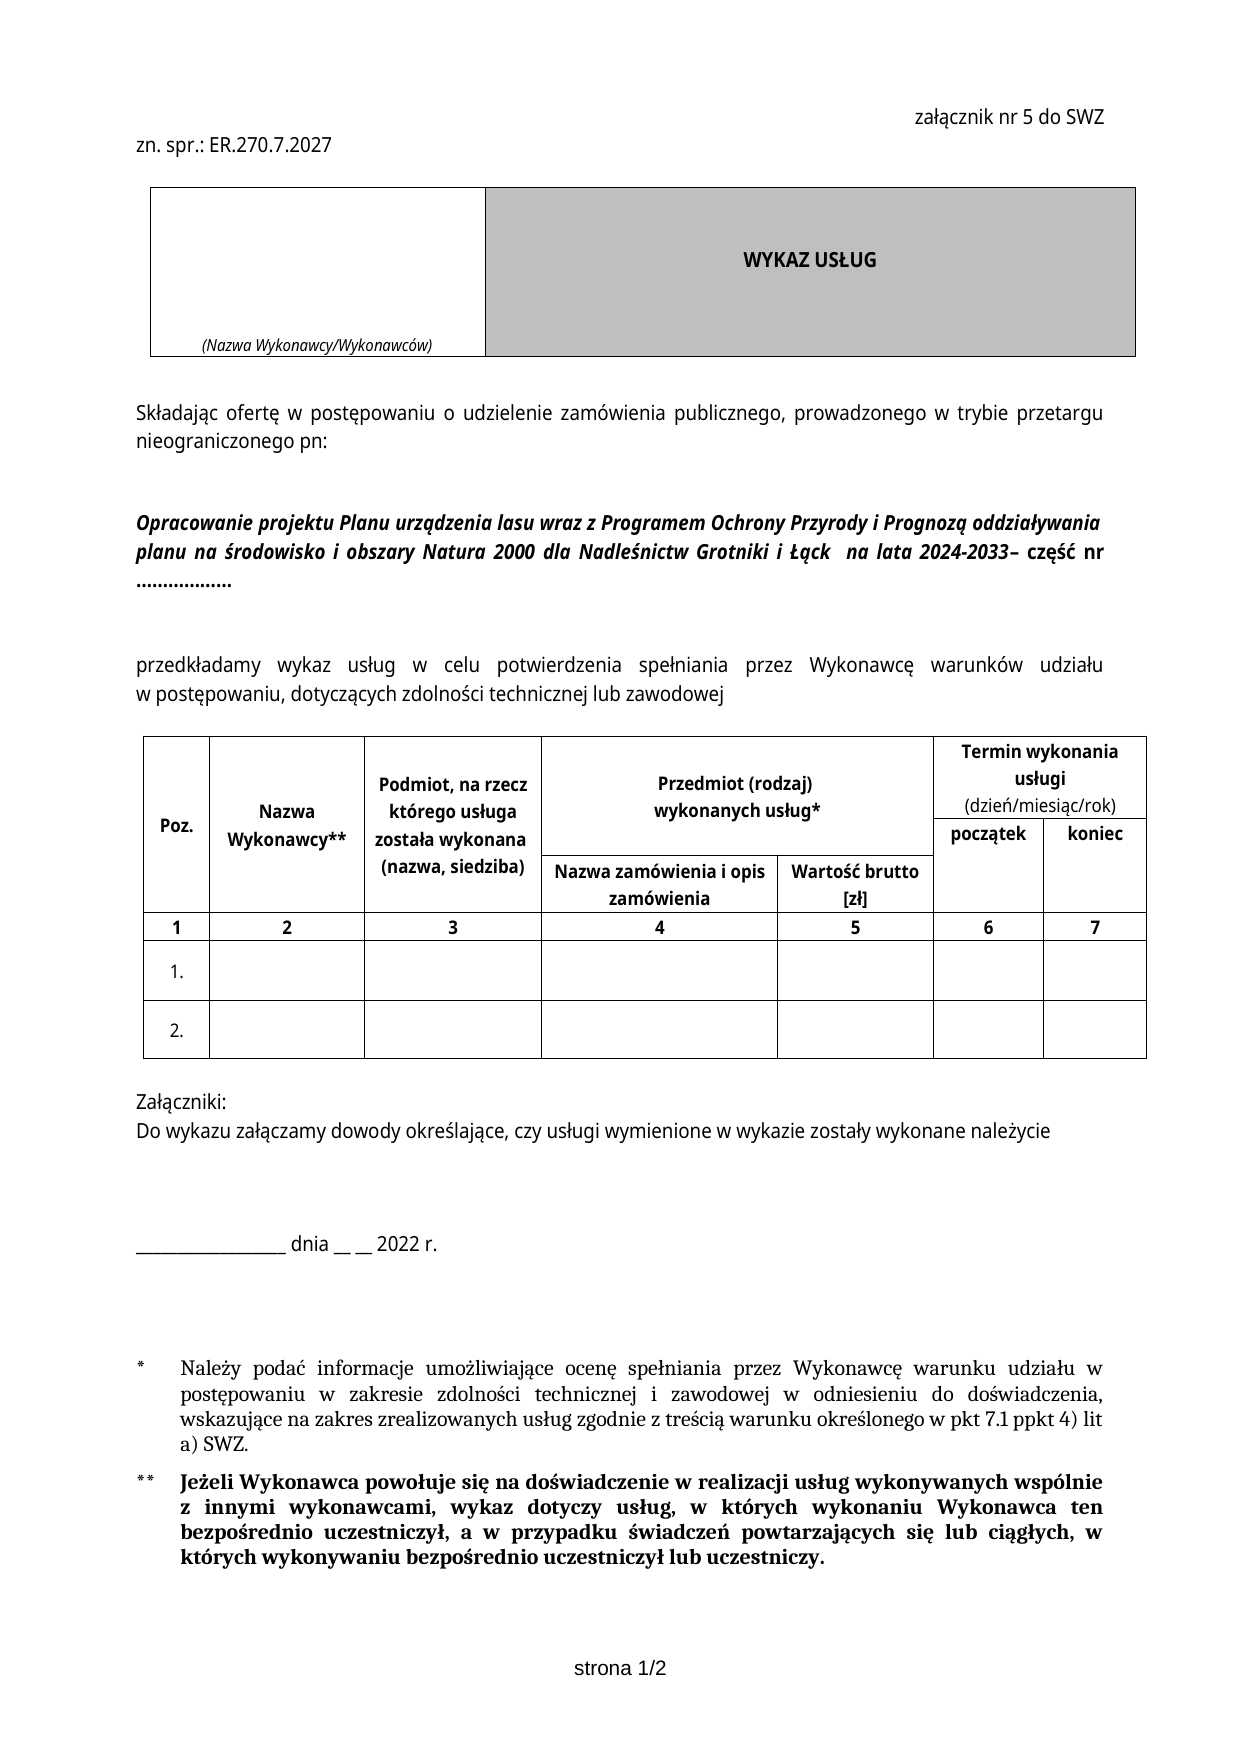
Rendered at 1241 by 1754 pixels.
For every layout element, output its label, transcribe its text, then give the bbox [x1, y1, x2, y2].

table_header WYKAZ USŁUG [486, 188, 1135, 356]
text __________________ dnia __ __ 2022 r. [136, 1229, 1104, 1258]
table_cell 1. [144, 941, 209, 1000]
text Opracowanie projektu Planu urządzenia lasu wraz z Programem Ochrony Przyrody i Prognozą oddziaływania planu na środowisko i obszary Natura 2000 dla Nadleśnictw Grotniki i Łąck na lata 2024-2033– część nr ……………… [136, 508, 1104, 594]
table_cell [542, 941, 777, 1000]
table_header Poz. [144, 737, 209, 912]
table_cell 3 [365, 913, 541, 940]
table_header Podmiot, na rzecz którego usługa została wykonana (nazwa, siedziba) [365, 737, 541, 912]
table_header Termin wykonania usługi (dzień/miesiąc/rok) [934, 737, 1146, 818]
table_cell 7 [1044, 913, 1146, 940]
table_cell [778, 941, 933, 1000]
table_cell Nazwa zamówienia i opis zamówienia [542, 856, 777, 912]
table_cell [365, 941, 541, 1000]
table_cell [1044, 1001, 1146, 1058]
table_cell 6 [934, 913, 1043, 940]
table_cell początek [934, 819, 1043, 912]
text Do wykazu załączamy dowody określające, czy usługi wymienione w wykazie zostały wykonane należycie [136, 1116, 1104, 1144]
table_cell 4 [542, 913, 777, 940]
text Składając ofertę w postępowaniu o udzielenie zamówienia publicznego, prowadzonego w trybie przetargu nieograniczonego pn: [136, 398, 1104, 455]
table_cell [542, 1001, 777, 1058]
table_cell 1 [144, 913, 209, 940]
table_cell Wartość brutto [zł] [778, 856, 933, 912]
table_cell [934, 1001, 1043, 1058]
table_cell [210, 1001, 364, 1058]
text * Należy podać informacje umożliwiające ocenę spełniania przez Wykonawcę warunku udziału w postępowaniu w zakresie zdolności technicznej i zawodowej w odniesieniu do doświadczenia, wskazujące na zakres zrealizowanych usług zgodnie z treścią warunku określonego w pkt 7.1 ppkt 4) lit a) SWZ. [136, 1356, 1104, 1457]
table_cell 2 [210, 913, 364, 940]
table_cell 2. [144, 1001, 209, 1058]
table_cell 5 [778, 913, 933, 940]
text przedkładamy wykaz usług w celu potwierdzenia spełniania przez Wykonawcę warunków udziału w postępowaniu, dotyczących zdolności technicznej lub zawodowej [136, 651, 1104, 707]
table_cell [778, 1001, 933, 1058]
table_cell [934, 941, 1043, 1000]
table_header Przedmiot (rodzaj) wykonanych usług* [542, 737, 933, 854]
text ** Jeżeli Wykonawca powołuje się na doświadczenie w realizacji usług wykonywanych wspólnie z innymi wykonawcami, wykaz dotyczy usług, w których wykonaniu Wykonawca ten bezpośrednio uczestniczył, a w przypadku świadczeń powtarzających się lub ciągłych, w których wykonywaniu bezpośrednio uczestniczył lub uczestniczy. [136, 1469, 1104, 1570]
table_cell [365, 1001, 541, 1058]
text Załączniki: [136, 1087, 1104, 1116]
table_cell [1044, 941, 1146, 1000]
text załącznik nr 5 do SWZ [652, 102, 1104, 130]
table_cell [210, 941, 364, 1000]
text zn. spr.: ER.270.7.2027 [136, 130, 1104, 159]
table_header (Nazwa Wykonawcy/Wykonawców) [151, 188, 485, 356]
table_header Nazwa Wykonawcy** [210, 737, 364, 912]
table_cell koniec [1044, 819, 1146, 912]
